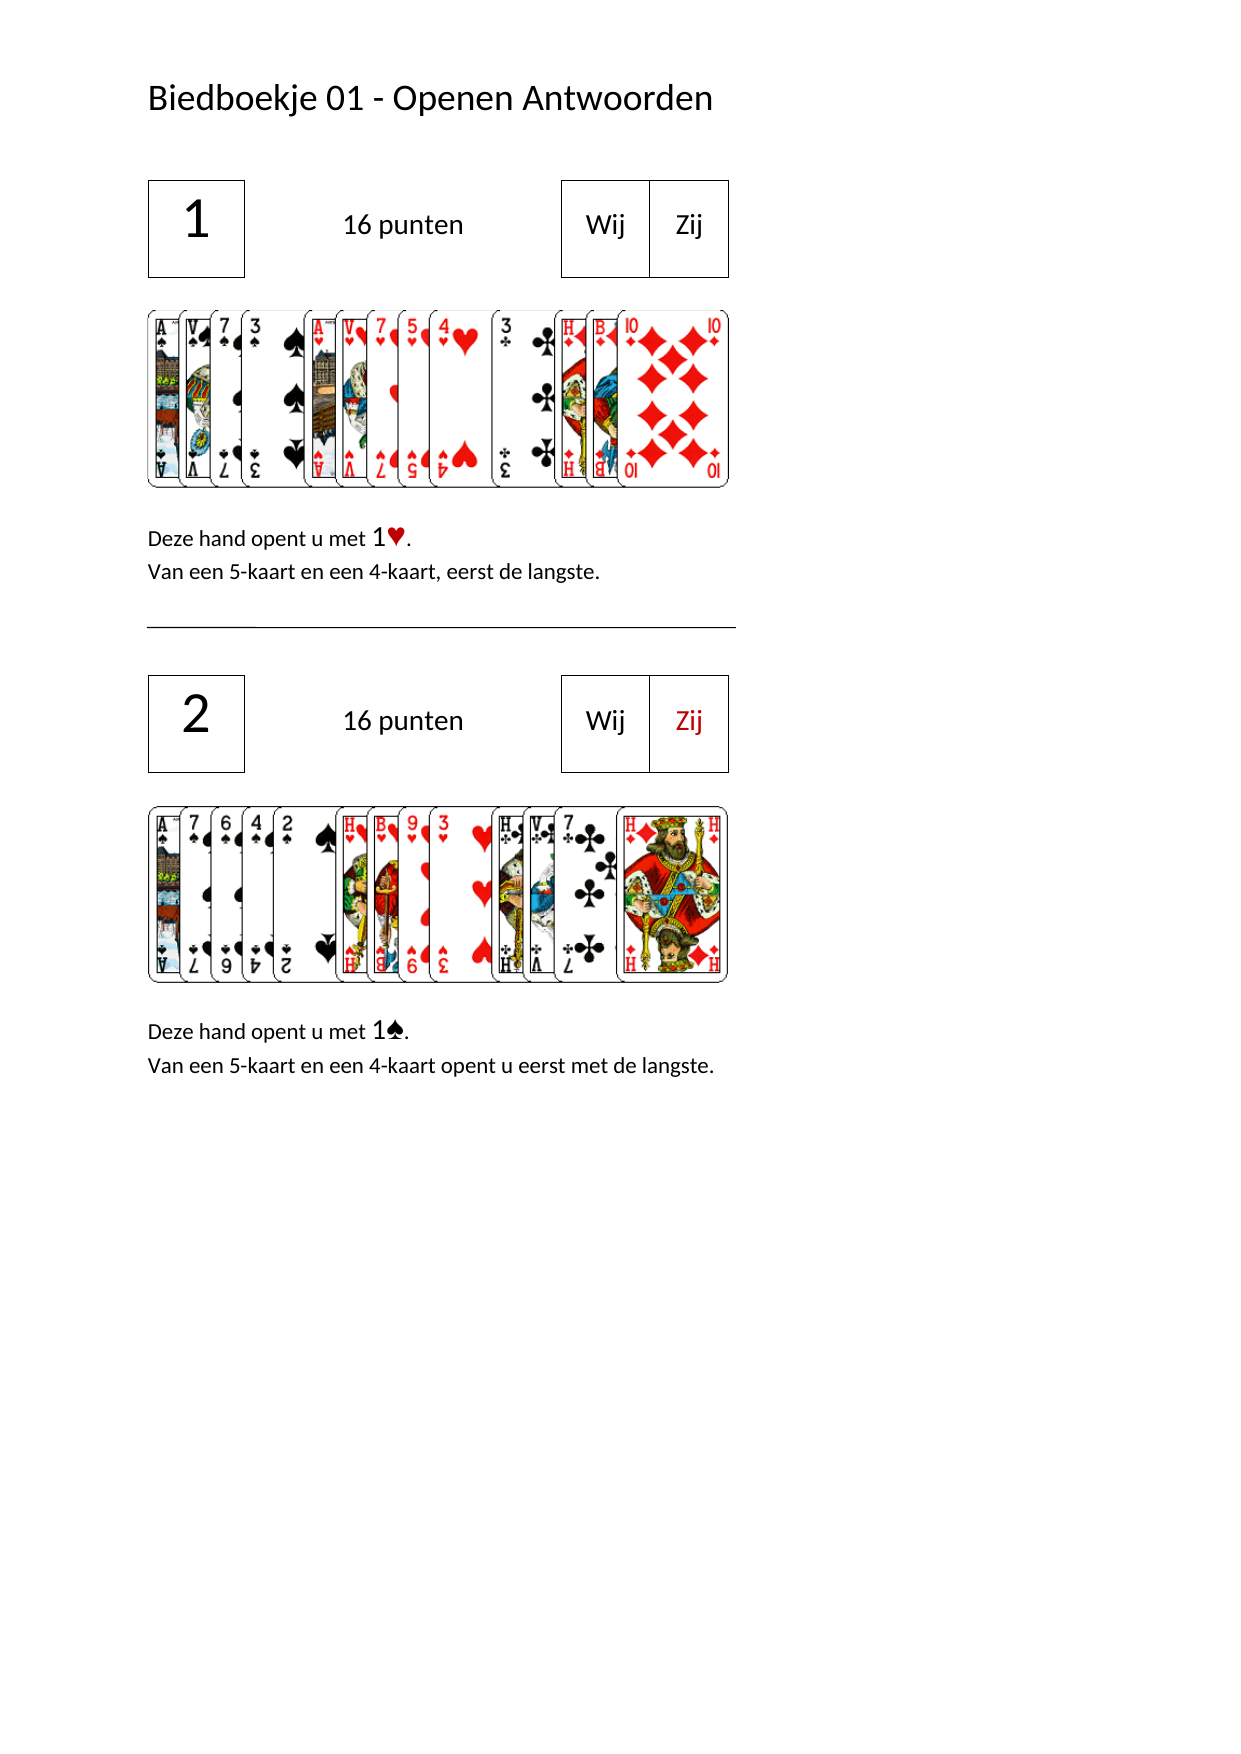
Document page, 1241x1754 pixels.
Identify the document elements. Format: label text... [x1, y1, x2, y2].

picture [147, 310, 729, 490]
table_header Wij [562, 676, 649, 772]
table_header Zij [650, 676, 728, 772]
table_header Wij [562, 181, 649, 277]
text Deze hand opent u met 1♥. Van een 5-kaart en een 4-kaart, eerst de langste. [148, 515, 1093, 650]
table_header Zij [650, 181, 728, 277]
table_header 16 punten [245, 675, 561, 772]
picture [147, 805, 729, 984]
text Deze hand opent u met 1♠. Van een 5-kaart en een 4-kaart opent u eerst met de langste. [148, 1008, 1093, 1079]
table_header 2 [149, 676, 244, 772]
table_header 16 punten [245, 180, 561, 277]
table_header 1 [149, 181, 244, 277]
